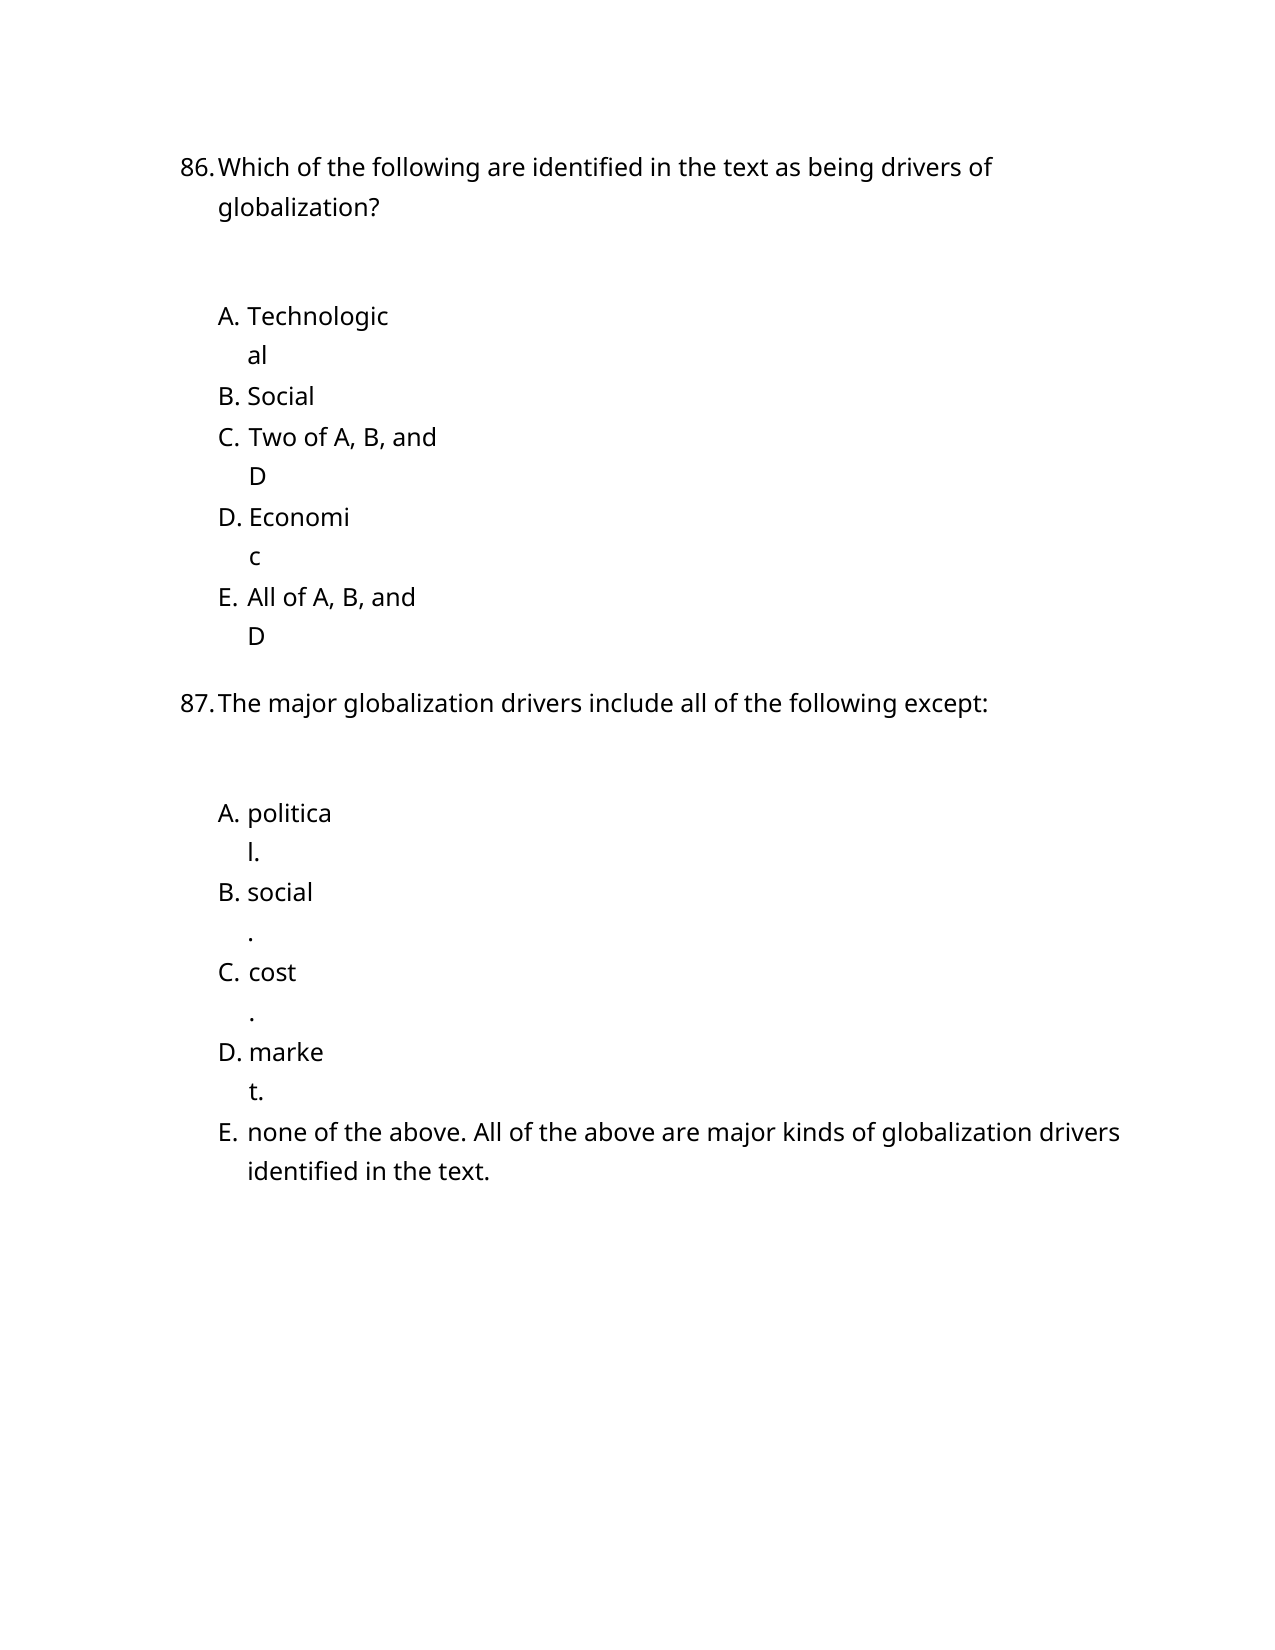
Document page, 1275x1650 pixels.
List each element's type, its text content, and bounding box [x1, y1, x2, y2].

table_header Which of the following are identified in the text as being drivers of globalization? [218, 150, 1125, 656]
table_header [218, 686, 1125, 1192]
table_header 87. [180, 686, 218, 1192]
table_header 86. [180, 150, 218, 656]
